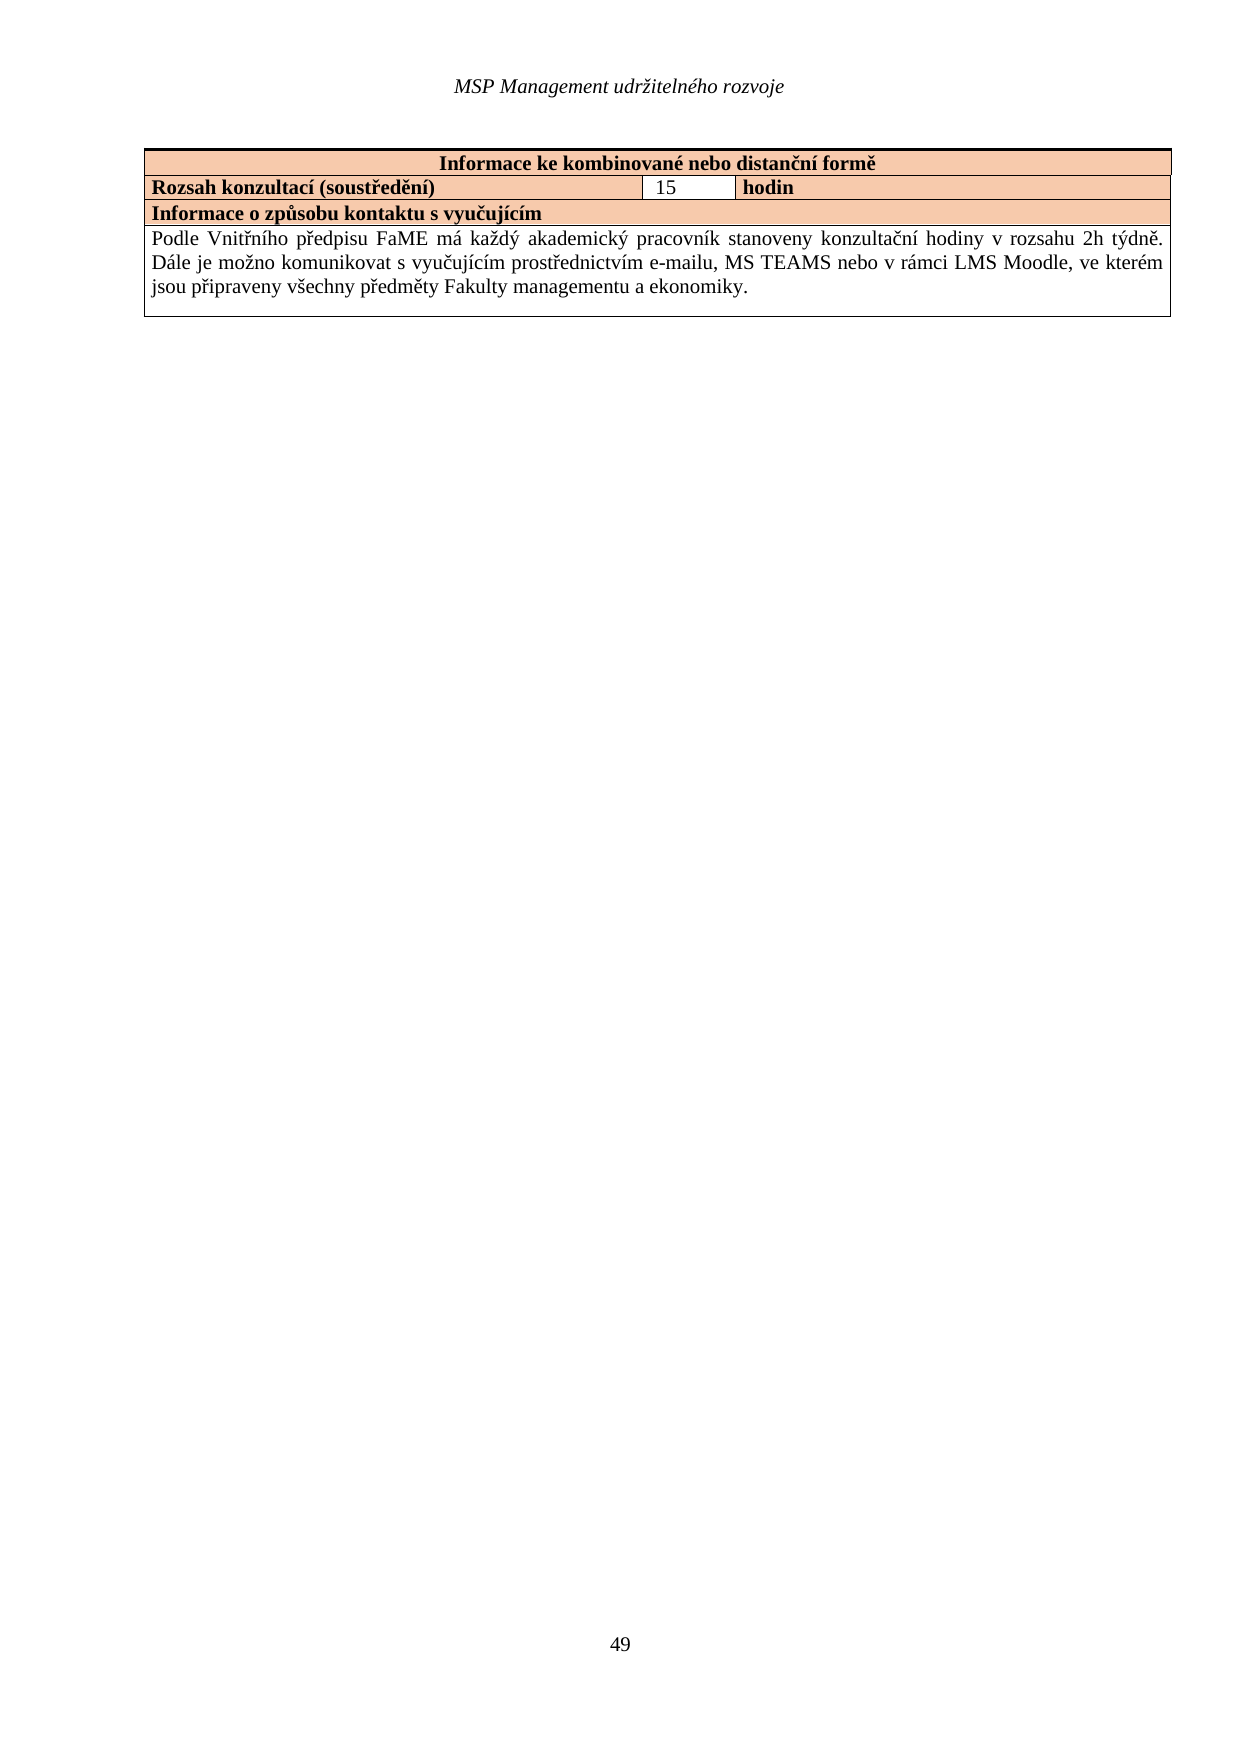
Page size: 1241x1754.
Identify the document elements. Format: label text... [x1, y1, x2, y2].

table_cell Rozsah konzultací (soustředění) [145, 176, 642, 199]
table_cell hodin [736, 176, 1170, 199]
table_cell Informace ke kombinované nebo distanční formě [145, 151, 1171, 175]
table_cell Podle Vnitřního předpisu FaME má každý akademický pracovník stanoveny konzultační hodiny v rozsahu 2h týdně. Dále je možno komunikovat s vyučujícím prostřednictvím e-mailu, MS TEAMS nebo v rámci LMS Moodle, ve kterém jsou připraveny všechny předměty Fakulty managementu a ekonomiky. [145, 226, 1170, 316]
table_cell Informace o způsobu kontaktu s vyučujícím [145, 200, 1170, 224]
table_cell 15 [643, 176, 735, 199]
